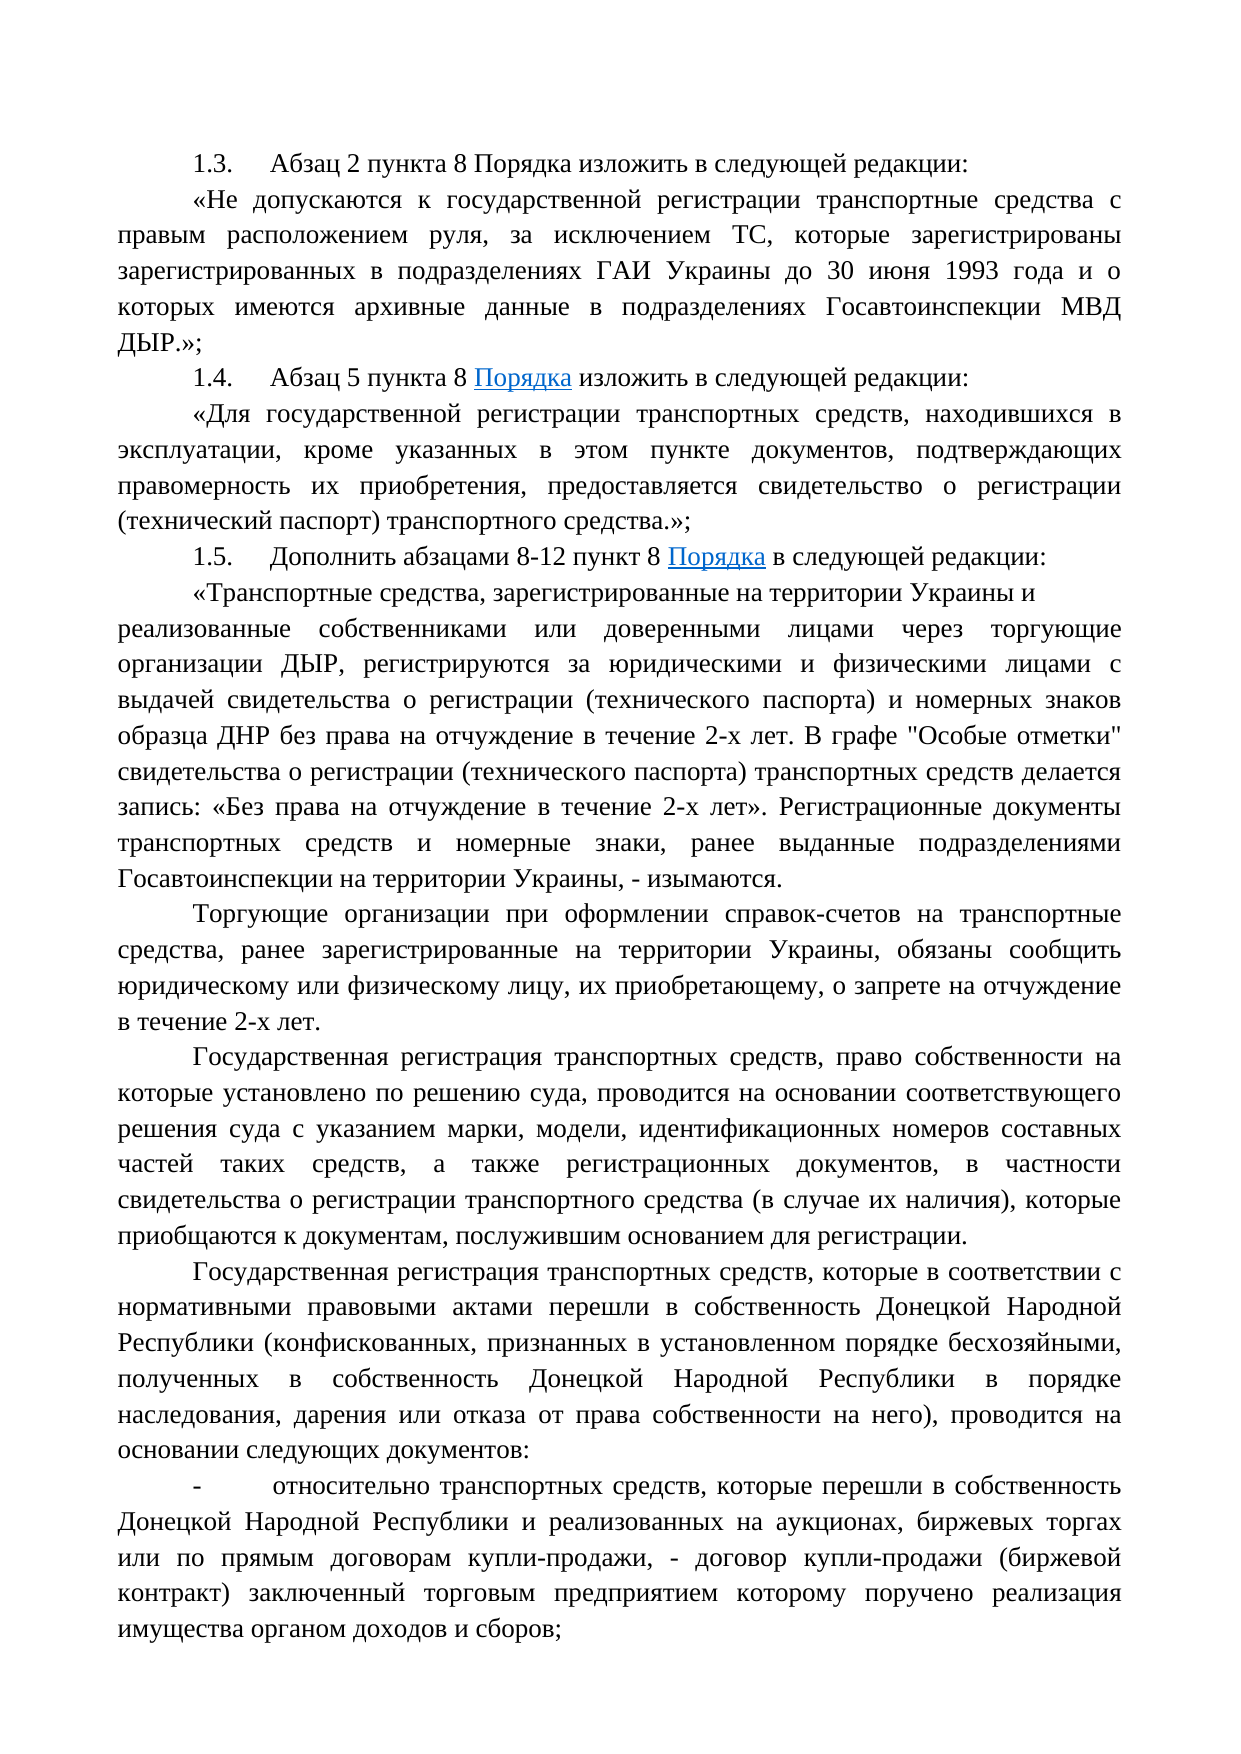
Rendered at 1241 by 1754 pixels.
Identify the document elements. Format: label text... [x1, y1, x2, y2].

text Торгующие организации при оформлении справок-счетов на транспортные средства, ранее зарегистрированные на территории Украины, обязаны сообщить юридическому или физическому лицу, их приобретающему, о запрете на отчуждение в течение 2-х лет. [117, 897, 1123, 1036]
text Государственная регистрация транспортных средств, право собственности на которые установлено по решению суда, проводится на основании соответствующего решения суда с указанием марки, модели, идентификационных номеров составных частей таких средств, а также регистрационных документов, в частности свидетельства о регистрации транспортного средства (в случае их наличия), которые приобщаются к документам, послужившим основанием для регистрации. [117, 1040, 1123, 1250]
text Государственная регистрация транспортных средств, которые в соответствии с нормативными правовыми актами перешли в собственность Донецкой Народной Республики (конфискованных, признанных в установленном порядке бесхозяйными, полученных в собственность Донецкой Народной Республики в порядке наследования, дарения или отказа от права собственности на него), проводится на основании следующих документов: [117, 1255, 1123, 1464]
text «Для государственной регистрации транспортных средств, находившихся в эксплуатации, кроме указанных в этом пункте документов, подтверждающих правомерность их приобретения, предоставляется свидетельство о регистрации (технический паспорт) транспортного средства.»; [117, 397, 1123, 536]
list относительно транспортных средств, которые перешли в собственность Донецкой Народной Республики и реализованных на аукционах, биржевых торгах или по прямым договорам купли-продажи, - договор купли-продажи (биржевой контракт) заключенный торговым предприятием которому поручено реализация имущества органом доходов и сборов; [117, 1469, 1123, 1643]
list Дополнить абзацами 8-12 пункт 8 Порядка в следующей редакции: [117, 540, 1127, 571]
list Абзац 2 пункта 8 Порядка изложить в следующей редакции: [117, 147, 1127, 178]
list Абзац 5 пункта 8 Порядка изложить в следующей редакции: [117, 362, 1127, 393]
text «Транспортные средства, зарегистрированные на территории Украины и [117, 576, 1127, 607]
text реализованные собственниками или доверенными лицами через торгующие организации ДЫР, регистрируются за юридическими и физическими лицами с выдачей свидетельства о регистрации (технического паспорта) и номерных знаков образца ДНР без права на отчуждение в течение 2-х лет. В графе "Особые отметки" свидетельства о регистрации (технического паспорта) транспортных средств делается запись: «Без права на отчуждение в течение 2-х лет». Регистрационные документы транспортных средств и номерные знаки, ранее выданные подразделениями Госавтоинспекции на территории Украины, - изымаются. [117, 612, 1123, 893]
text «Не допускаются к государственной регистрации транспортные средства с правым расположением руля, за исключением ТС, которые зарегистрированы зарегистрированных в подразделениях ГАИ Украины до 30 июня 1993 года и о которых имеются архивные данные в подразделениях Госавтоинспекции МВД ДЫР.»; [117, 183, 1123, 357]
